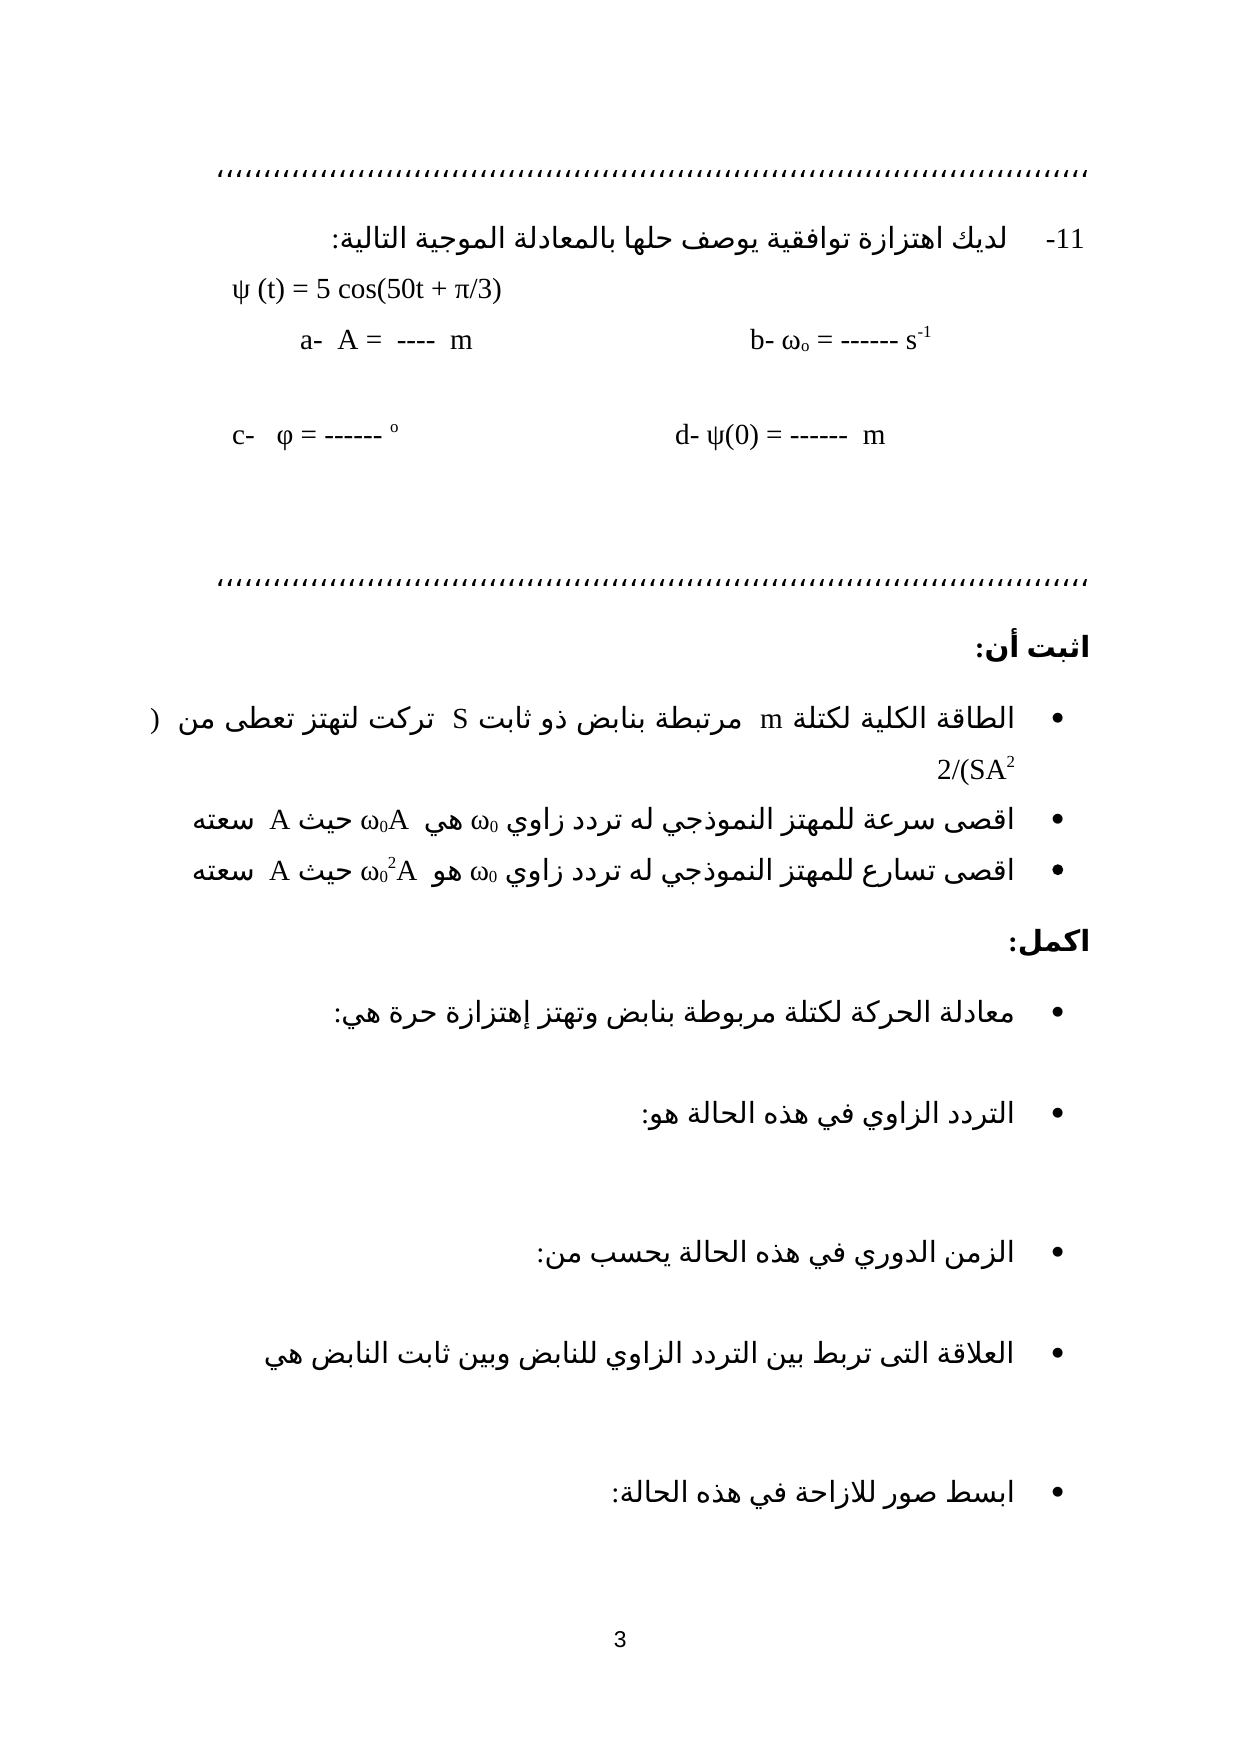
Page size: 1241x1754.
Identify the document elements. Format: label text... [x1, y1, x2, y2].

text اكمل: [150, 924, 1090, 957]
list اقصى سرعة للمهتز النموذجي له تردد زاوي ω0 هي ω0A حيث A سعته [150, 802, 1053, 836]
list الزمن الدوري في هذه الحالة يحسب من: [150, 1235, 1053, 1269]
list c- φ = ------ o d- ψ(0) = ------ m [232, 417, 1090, 450]
list ابسط صور للازاحة في هذه الحالة: [150, 1475, 1053, 1509]
list معادلة الحركة لكتلة مربوطة بنابض وتهتز إهتزازة حرة هي: [150, 995, 1053, 1029]
list لديك اهتزازة توافقية يوصف حلها بالمعادلة الموجية التالية: [150, 221, 1046, 255]
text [150, 150, 1090, 183]
list a- A = ---- m b- ωo = ------ s-1 [232, 322, 1090, 355]
list العلاقة التى تربط بين التردد الزاوي للنابض وبين ثابت النابض هي [150, 1336, 1053, 1369]
list الطاقة الكلية لكتلة m مرتبطة بنابض ذو ثابت S تركت لتهتز تعطى من (SA2)/2 [150, 701, 1053, 785]
text اثبت أن: [150, 630, 1090, 664]
text ،،،،،،،،،،،،،،،،،،،،،،،،،،،،،،،،،،،،،،،،،،،،،،،،،،،،،،،،،،،،،،،،،،،،،،،،،،،،،،،،،،،،،،،،،،،،، [150, 559, 1090, 593]
list اقصى تسارع للمهتز النموذجي له تردد زاوي ω0 هو ω02A حيث A سعته [150, 853, 1053, 886]
list التردد الزاوي في هذه الحالة هو: [150, 1096, 1053, 1129]
list ψ (t) = 5 cos(50t + π/3) [232, 271, 1090, 305]
